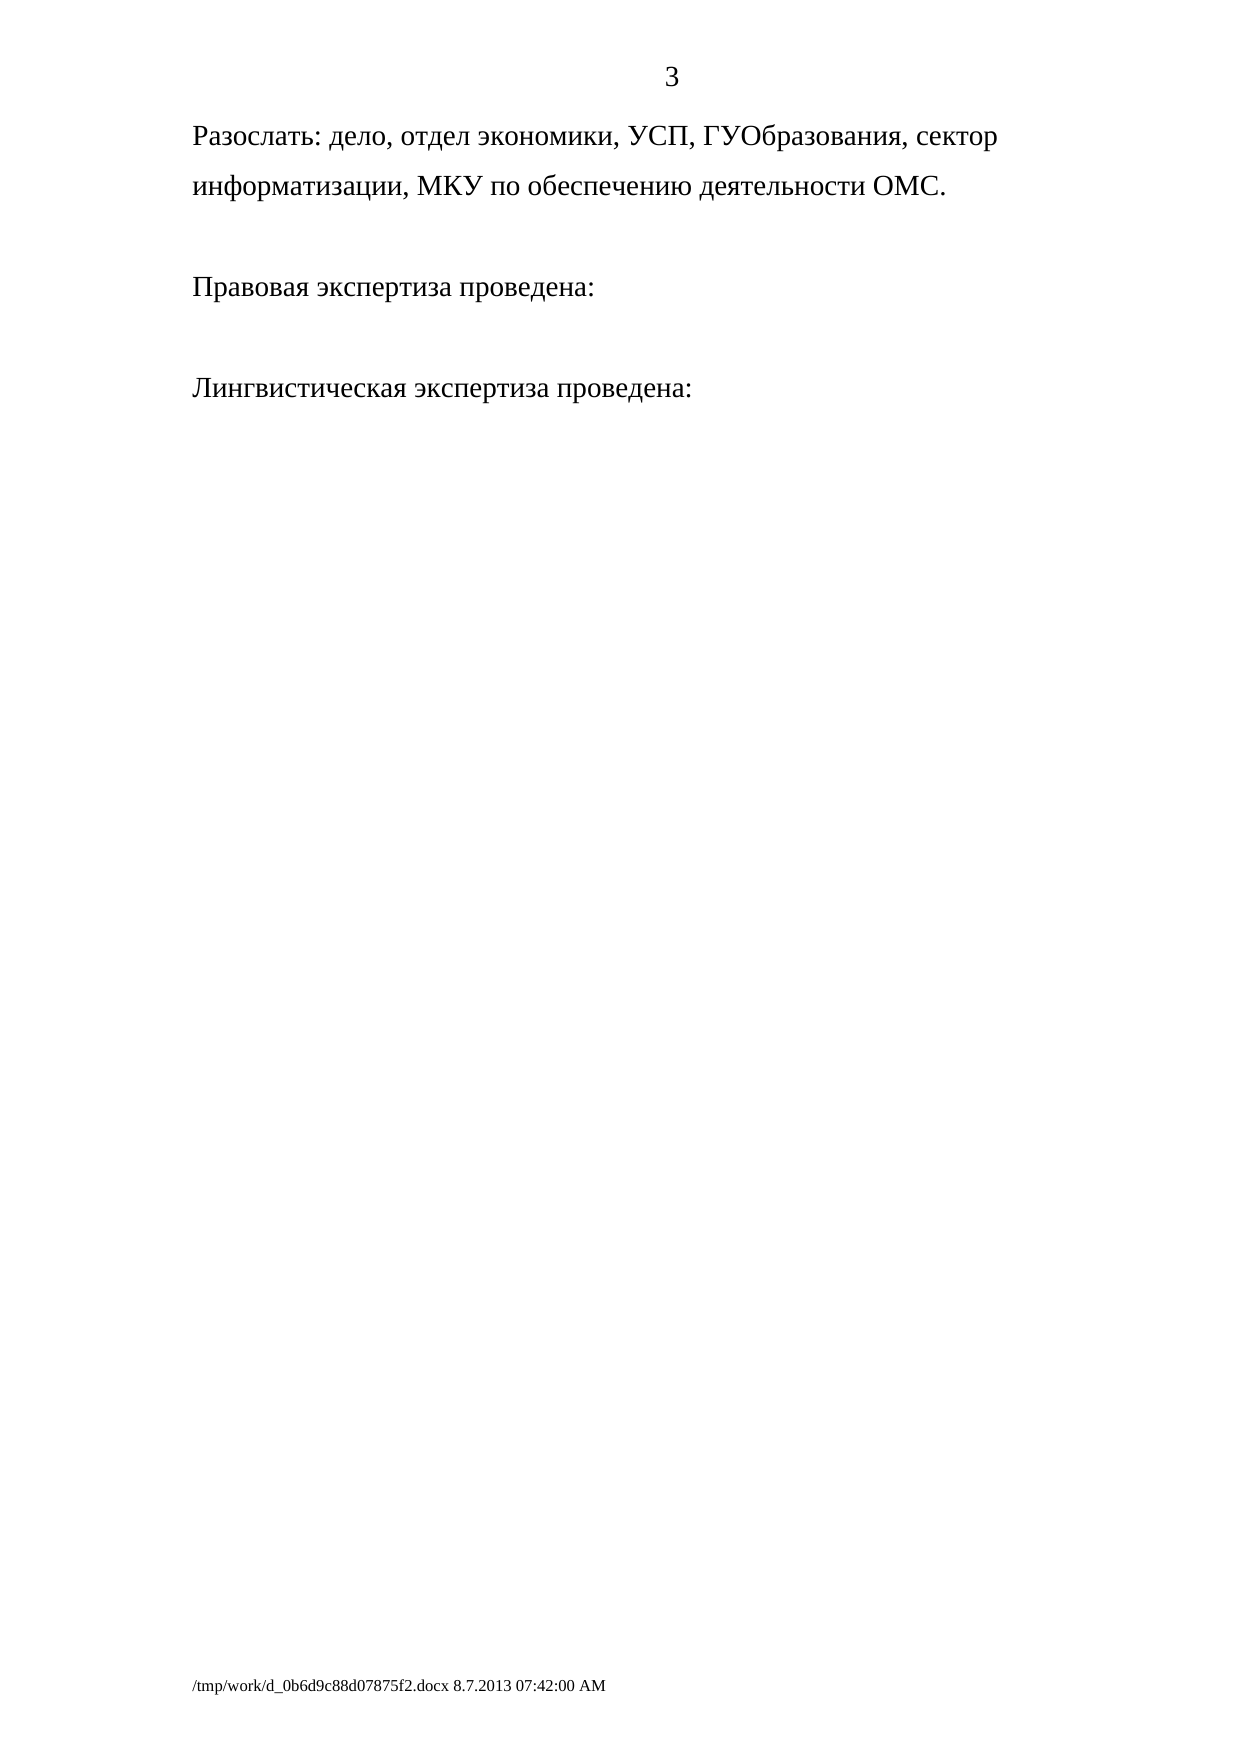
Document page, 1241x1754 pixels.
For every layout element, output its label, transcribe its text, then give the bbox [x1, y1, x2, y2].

text Лингвистическая экспертиза проведена: [192, 370, 1152, 403]
text Правовая экспертиза проведена: [192, 269, 1152, 303]
text Разослать: дело, отдел экономики, УСП, ГУОбразования, сектор информатизации, МКУ по обеспечению деятельности ОМС. [192, 118, 1152, 202]
